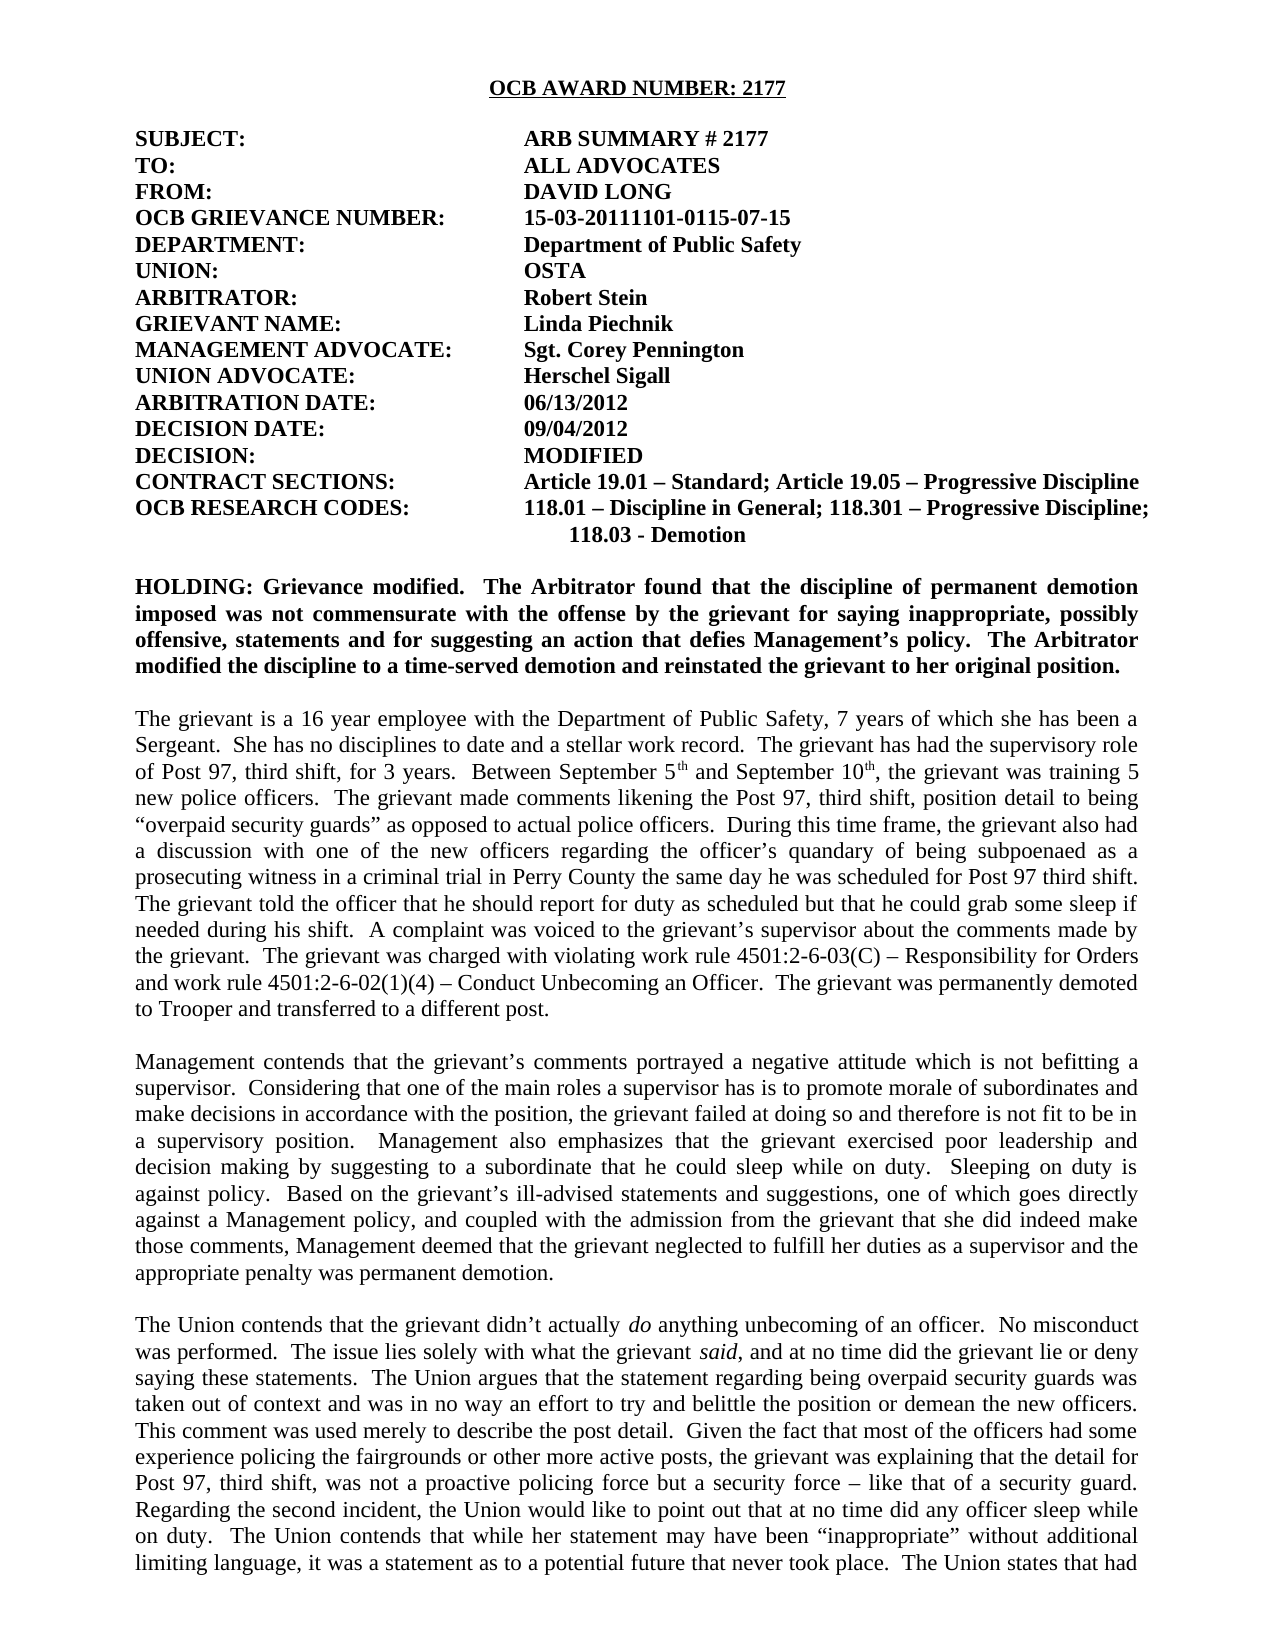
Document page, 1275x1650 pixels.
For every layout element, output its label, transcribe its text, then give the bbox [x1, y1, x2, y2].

table_cell Sgt. Corey Pennington [512, 336, 1201, 363]
table_cell ARBITRATOR: [124, 284, 512, 310]
table_cell Herschel Sigall [512, 363, 1201, 389]
table_cell OSTA [512, 257, 1201, 283]
text OCB AWARD NUMBER: 2177 [135, 75, 1140, 100]
table_cell DECISION DATE: [124, 415, 512, 442]
table_cell MODIFIED [512, 442, 1201, 468]
table_cell ALL ADVOCATES [512, 152, 1201, 178]
table_cell DAVID LONG [512, 178, 1201, 204]
table_cell OCB RESEARCH CODES: [124, 494, 512, 547]
table_cell ARBITRATION DATE: [124, 389, 512, 415]
table_cell 06/13/2012 [512, 389, 1201, 415]
table_cell UNION: [124, 257, 512, 283]
text The grievant is a 16 year employee with the Department of Public Safety, 7 years of which she has been a Sergeant. She has no disciplines to date and a stellar work record. The grievant has had the supervisory role of Post 97, third shift, for 3 years. Between September 5th and September 10th, the grievant was training 5 new police officers. The grievant made comments likening the Post 97, third shift, position detail to being “overpaid security guards” as opposed to actual police officers. During this time frame, the grievant also had a discussion with one of the new officers regarding the officer’s quandary of being subpoenaed as a prosecuting witness in a criminal trial in Perry County the same day he was scheduled for Post 97 third shift. The grievant told the officer that he should report for duty as scheduled but that he could grab some sleep if needed during his shift. A complaint was voiced to the grievant’s supervisor about the comments made by the grievant. The grievant was charged with violating work rule 4501:2-6-03(C) – Responsibility for Orders and work rule 4501:2-6-02(1)(4) – Conduct Unbecoming an Officer. The grievant was permanently demoted to Trooper and transferred to a different post. [135, 705, 1140, 1021]
table_cell FROM: [124, 178, 512, 204]
table_cell CONTRACT SECTIONS: [124, 468, 512, 494]
table_header ARB SUMMARY # 2177 [512, 125, 1201, 152]
table_cell MANAGEMENT ADVOCATE: [124, 336, 512, 363]
table_cell UNION ADVOCATE: [124, 363, 512, 389]
table_cell GRIEVANT NAME: [124, 310, 512, 336]
table_cell TO: [124, 152, 512, 178]
table_cell Article 19.01 – Standard; Article 19.05 – Progressive Discipline [512, 468, 1201, 494]
table_cell 15-03-20111101-0115-07-15 [512, 205, 1201, 231]
table_cell 118.01 – Discipline in General; 118.301 – Progressive Discipline; 118.03 - Demotion [512, 494, 1201, 547]
table_cell DEPARTMENT: [124, 231, 512, 257]
table_cell DECISION: [124, 442, 512, 468]
table_cell OCB GRIEVANCE NUMBER: [124, 205, 512, 231]
table_header SUBJECT: [124, 125, 512, 152]
table_cell Linda Piechnik [512, 310, 1201, 336]
table_cell Department of Public Safety [512, 231, 1201, 257]
table_cell 09/04/2012 [512, 415, 1201, 442]
table_cell Robert Stein [512, 284, 1201, 310]
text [135, 1311, 1140, 1575]
text HOLDING: Grievance modified. The Arbitrator found that the discipline of permanent demotion imposed was not commensurate with the offense by the grievant for saying inappropriate, possibly offensive, statements and for suggesting an action that defies Management’s policy. The Arbitrator modified the discipline to a time-served demotion and reinstated the grievant to her original position. [135, 573, 1140, 679]
text Management contends that the grievant’s comments portrayed a negative attitude which is not befitting a supervisor. Considering that one of the main roles a supervisor has is to promote morale of subordinates and make decisions in accordance with the position, the grievant failed at doing so and therefore is not fit to be in a supervisory position. Management also emphasizes that the grievant exercised poor leadership and decision making by suggesting to a subordinate that he could sleep while on duty. Sleeping on duty is against policy. Based on the grievant’s ill-advised statements and suggestions, one of which goes directly against a Management policy, and coupled with the admission from the grievant that she did indeed make those comments, Management deemed that the grievant neglected to fulfill her duties as a supervisor and the appropriate penalty was permanent demotion. [135, 1048, 1140, 1285]
